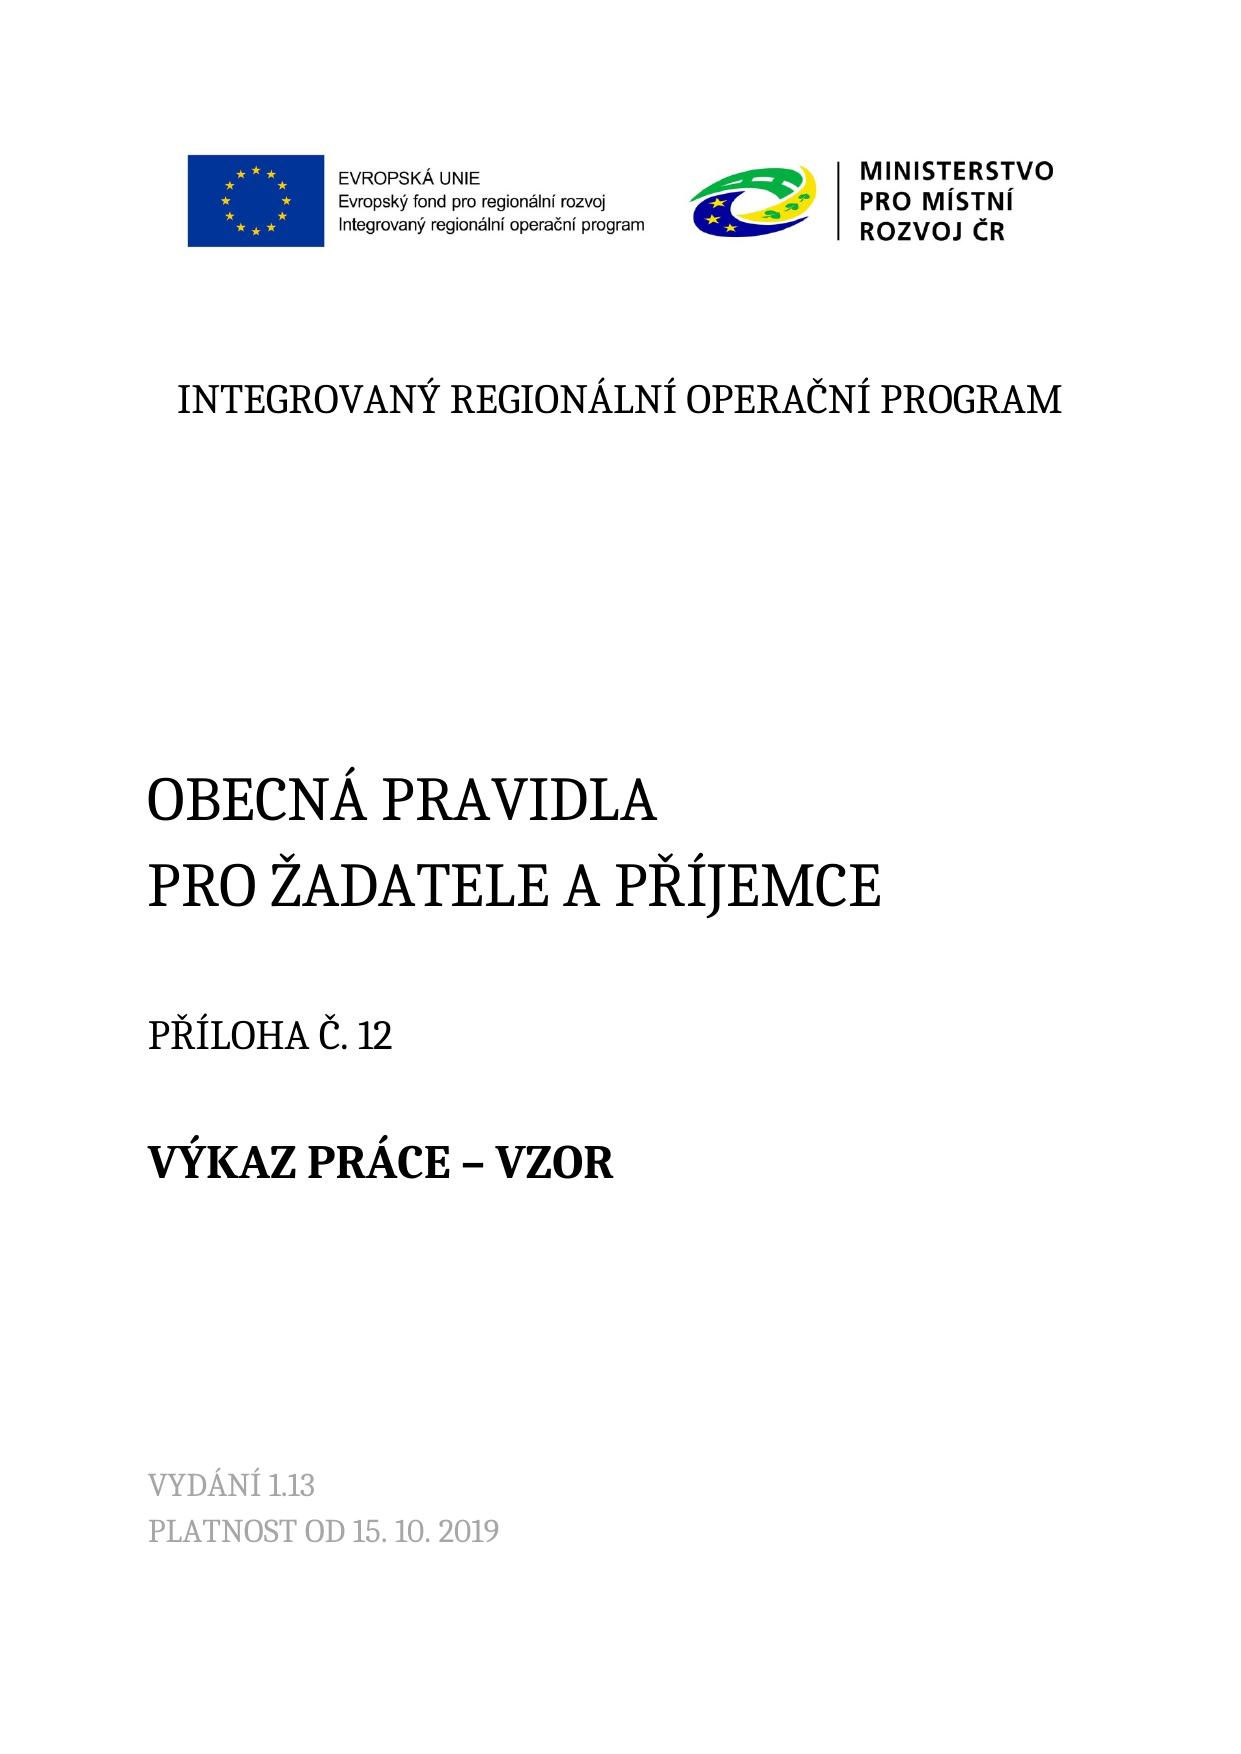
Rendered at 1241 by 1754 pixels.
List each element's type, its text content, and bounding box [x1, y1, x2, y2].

text VÝKAZ PRÁCE – VZOR [148, 1136, 1093, 1191]
text Obecná PRAVIDLA [148, 764, 1093, 836]
text VYDÁNÍ 1.13 [148, 1466, 1093, 1504]
text INTEGROVANÝ REGIONÁLNÍ OPERAČNÍ PROGRAM [148, 376, 1093, 424]
picture [157, 123, 1083, 277]
text PLATNOST OD 15. 10. 2019 [148, 1512, 1093, 1550]
text PRO ŽADATELE A PŘÍJEMCE [148, 850, 1093, 922]
text PŘÍLOHA Č. 12 [148, 1012, 1093, 1060]
